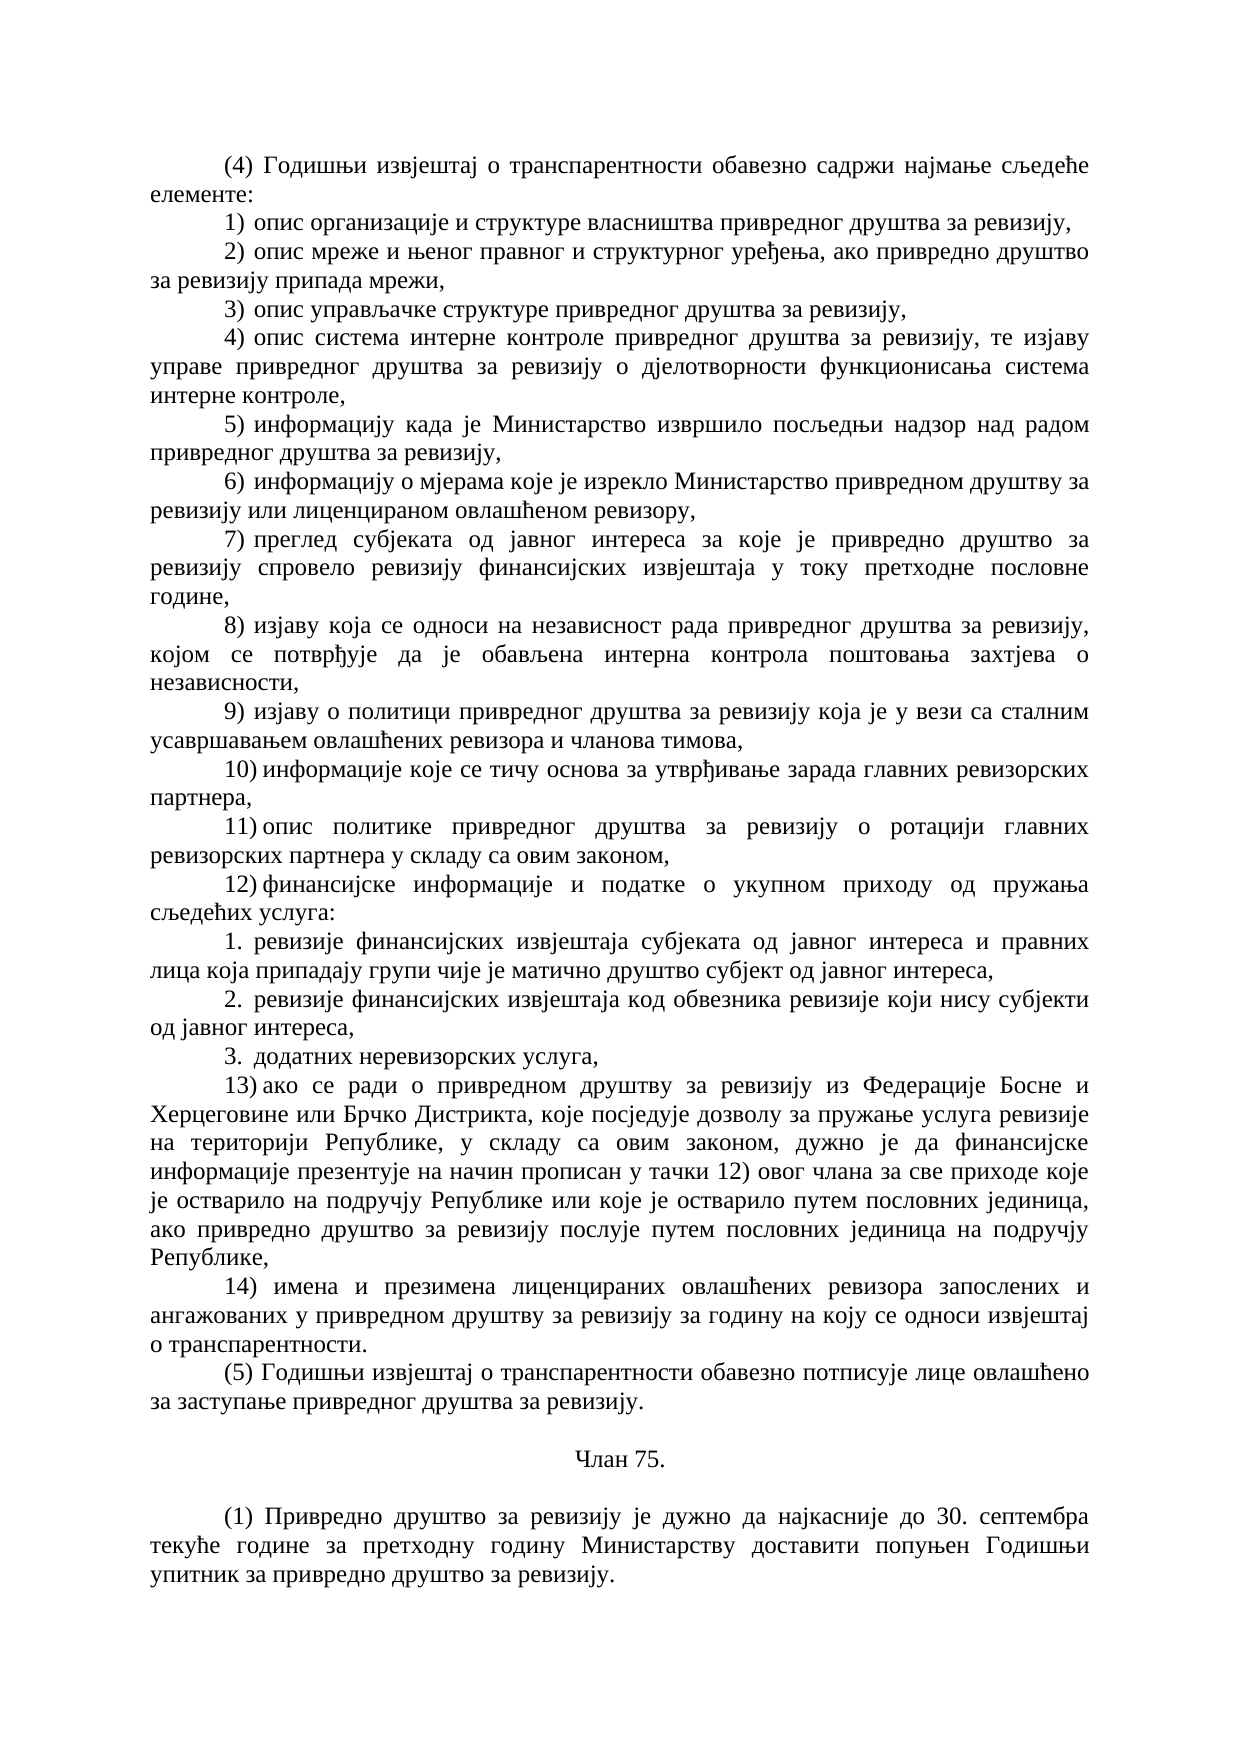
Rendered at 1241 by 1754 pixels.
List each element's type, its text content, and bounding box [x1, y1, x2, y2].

list опис управљачке структуре привредног друштва за ревизију, [150, 294, 1090, 322]
list опис организације и структуре власништва привредног друштва за ревизију, [150, 207, 1090, 236]
text Члан 75. [150, 1444, 1090, 1472]
list опис система интерне контроле привредног друштва за ревизију, те изјаву управе привредног друштва за ревизију о дјелотворности функционисања система интерне контроле, [150, 322, 1090, 409]
list ревизије финансијских извјештаја субјеката од јавног интереса и правних лица која припадају групи чије је матично друштво субјект од јавног интереса, [150, 926, 1090, 984]
list опис политике привредног друштва за ревизију о ротацији главних ревизорских партнера у складу са овим законом, [150, 811, 1090, 869]
list информације које се тичу основа за утврђивање зарада главних ревизорских партнера, [150, 754, 1090, 811]
text 14) имена и презимена лиценцираних овлашћених ревизора запослених и ангажованих у привредном друштву за ревизију за годину на коју се односи извјештај о транспарентности. [150, 1271, 1090, 1357]
list изјаву о политици привредног друштва за ревизију која је у вези са сталним усавршавањем овлашћених ревизора и чланова тимова, [150, 696, 1090, 754]
list Годишњи извјештај о транспарентности обавезно садржи најмање сљедеће елементе: [150, 150, 1090, 207]
list информацију када је Министарство извршило посљедњи надзор над радом привредног друштва за ревизију, [150, 409, 1090, 466]
list ако се ради о привредном друштву за ревизију из Федерације Босне и Херцеговине или Брчко Дистрикта, које посједује дозволу за пружање услуга ревизије на територији Републике, у складу са овим законом, дужно је да финансијске информације презентује на начин прописан у тачки 12) овог члана за све приходе које је остварило на подручју Републике или које је остварило путем пословних јединица, ако привредно друштво за ревизију послује путем пословних јединица на подручју Републике, [150, 1070, 1090, 1271]
list информацију о мјерама које је изрекло Министарство привредном друштву за ревизију или лиценцираном овлашћеном ревизору, [150, 466, 1090, 524]
list финансијске информације и податке о укупном приходу од пружања сљедећих услуга: [150, 869, 1090, 926]
list опис мреже и њеног правног и структурног уређења, ако привредно друштво за ревизију припада мрежи, [150, 236, 1090, 294]
list Годишњи извјештај о транспарентности обавезно потписује лице овлашћено за заступање привредног друштва за ревизију. [150, 1357, 1090, 1415]
list изјаву која се односи на независност рада привредног друштва за ревизију, којом се потврђује да је обављена интерна контрола поштовања захтјева о независности, [150, 610, 1090, 696]
list преглед субјеката од јавног интереса за које је привредно друштво за ревизију спровело ревизију финансијских извјештаја у току претходне пословне године, [150, 524, 1090, 610]
text (1) Привредно друштво за ревизију је дужно да најкасније до 30. септембра текуће године за претходну годину Министарству доставити попуњен Годишњи упитник за привредно друштво за ревизију. [150, 1501, 1090, 1587]
list ревизије финансијских извјештаја код обвезника ревизије који нису субјекти од јавног интереса, [150, 984, 1090, 1041]
list додатних неревизорских услуга, [150, 1041, 1090, 1070]
